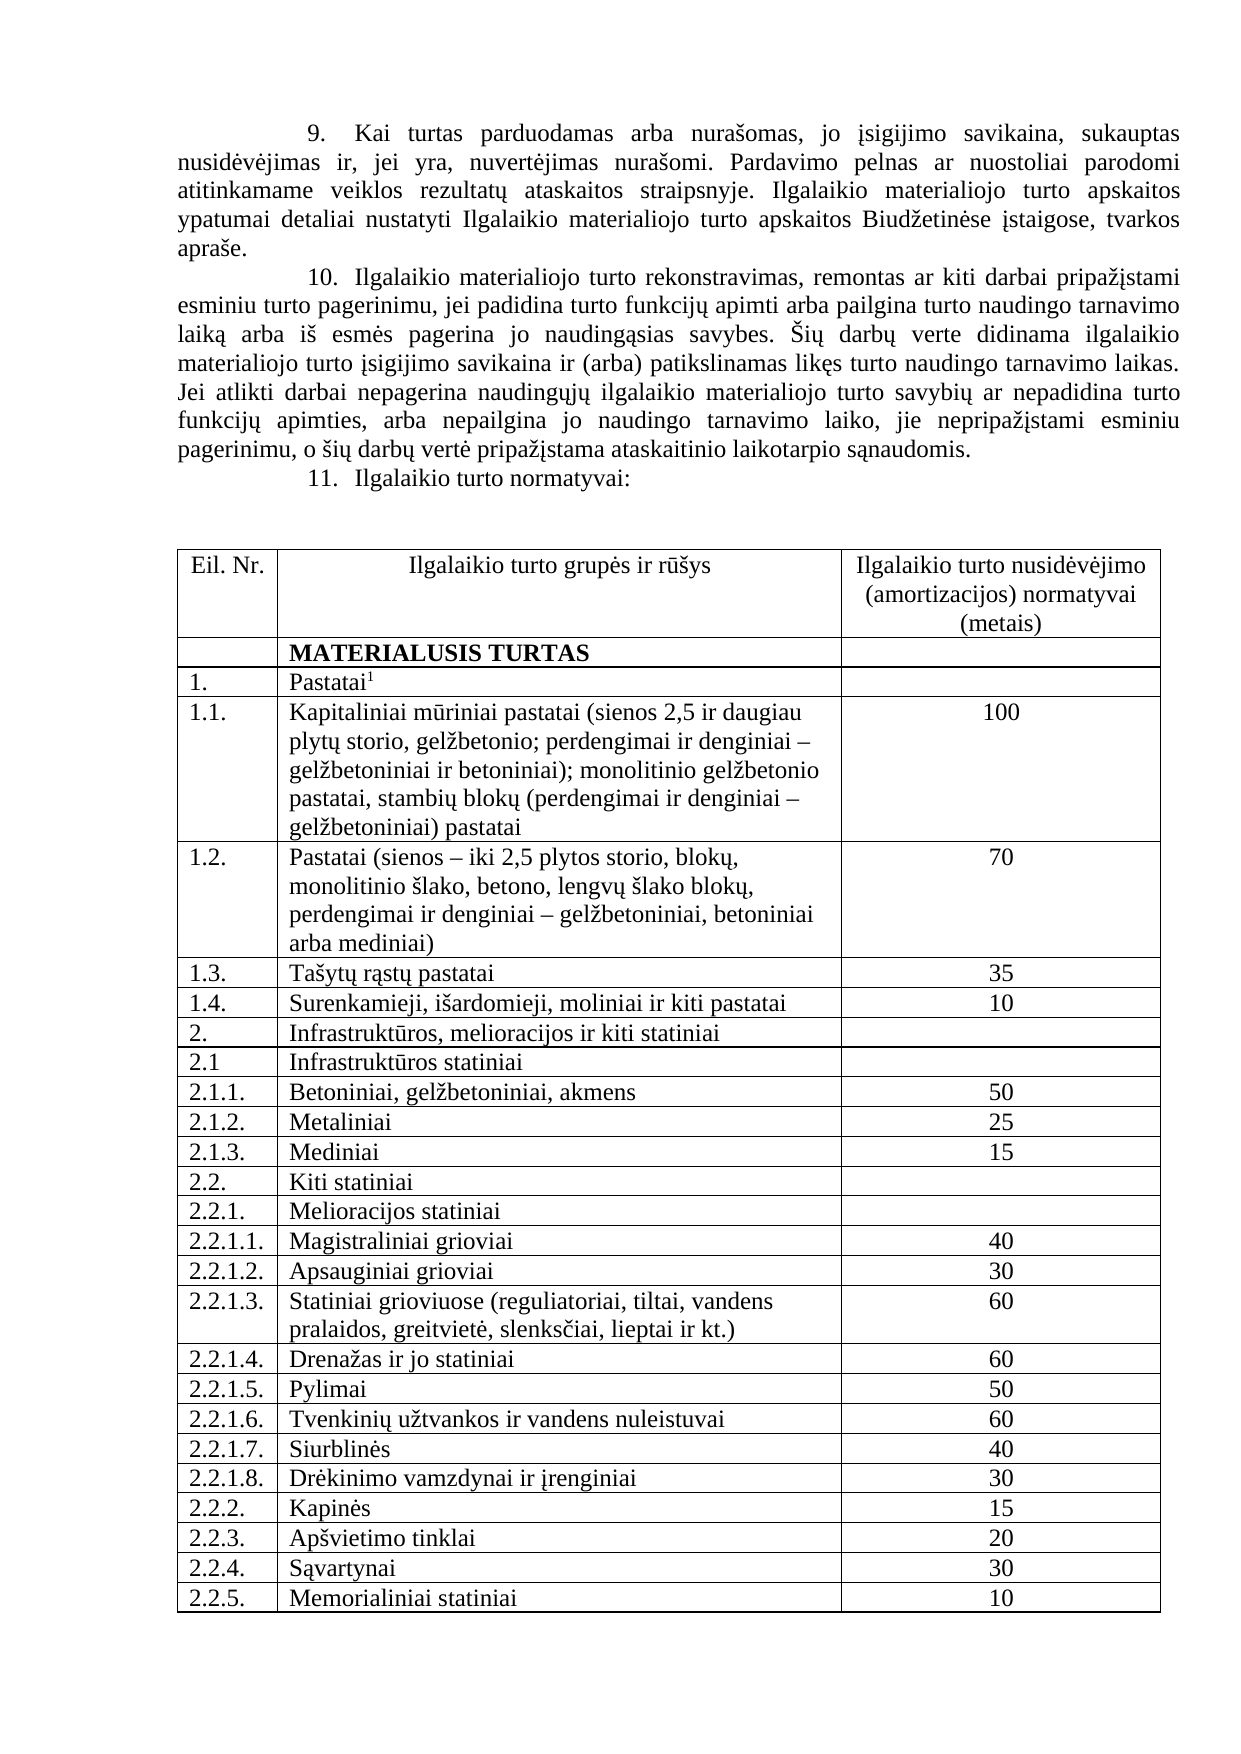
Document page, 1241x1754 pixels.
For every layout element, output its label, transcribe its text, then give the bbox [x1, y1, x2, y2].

table_cell Drenažas ir jo statiniai [278, 1344, 841, 1373]
table_cell 2.1.1. [178, 1077, 277, 1106]
table_cell 15 [842, 1493, 1160, 1522]
table_cell Melioracijos statiniai [278, 1196, 841, 1225]
table_cell Surenkamieji, išardomieji, moliniai ir kiti pastatai [278, 988, 841, 1017]
table_cell 30 [842, 1256, 1160, 1285]
table_cell Metaliniai [278, 1107, 841, 1136]
table_cell 15 [842, 1137, 1160, 1166]
table_cell Statiniai grioviuose (reguliatoriai, tiltai, vandens pralaidos, greitvietė, slenksčiai, lieptai ir kt.) [278, 1286, 841, 1343]
table_cell 2.2.1.5. [178, 1374, 277, 1403]
table_cell Sąvartynai [278, 1553, 841, 1582]
table_cell Memorialiniai statiniai [278, 1583, 841, 1611]
table_cell 2. [178, 1018, 277, 1046]
table_cell Tvenkinių užtvankos ir vandens nuleistuvai [278, 1404, 841, 1433]
table_cell [842, 668, 1160, 696]
table_cell 2.1 [178, 1048, 277, 1076]
list Ilgalaikio materialiojo turto rekonstravimas, remontas ar kiti darbai pripažįstami esminiu turto pagerinimu, jei padidina turto funkcijų apimti arba pailgina turto naudingo tarnavimo laiką arba iš esmės pagerina jo naudingąsias savybes. Šių darbų verte didinama ilgalaikio materialiojo turto įsigijimo savikaina ir (arba) patikslinamas likęs turto naudingo tarnavimo laikas. Jei atlikti darbai nepagerina naudingųjų ilgalaikio materialiojo turto savybių ar nepadidina turto funkcijų apimties, arba nepailgina jo naudingo tarnavimo laiko, jie nepripažįstami esminiu pagerinimu, o šių darbų vertė pripažįstama ataskaitinio laikotarpio sąnaudomis. [177, 262, 1181, 463]
table_cell Infrastruktūros, melioracijos ir kiti statiniai [278, 1018, 841, 1046]
table_cell 2.2.5. [178, 1583, 277, 1611]
table_cell [842, 1018, 1160, 1046]
table_cell 2.2. [178, 1167, 277, 1195]
table_cell 60 [842, 1344, 1160, 1373]
table_cell 60 [842, 1404, 1160, 1433]
table_cell 2.2.1.3. [178, 1286, 277, 1343]
table_cell 1.1. [178, 697, 277, 841]
table_cell Betoniniai, gelžbetoniniai, akmens [278, 1077, 841, 1106]
table_cell 50 [842, 1374, 1160, 1403]
list Kai turtas parduodamas arba nurašomas, jo įsigijimo savikaina, sukauptas nusidėvėjimas ir, jei yra, nuvertėjimas nurašomi. Pardavimo pelnas ar nuostoliai parodomi atitinkamame veiklos rezultatų ataskaitos straipsnyje. Ilgalaikio materialiojo turto apskaitos ypatumai detaliai nustatyti Ilgalaikio materialiojo turto apskaitos Biudžetinėse įstaigose, tvarkos apraše. [177, 118, 1181, 262]
table_cell 2.2.4. [178, 1553, 277, 1582]
table_cell [842, 1196, 1160, 1225]
table_cell Mediniai [278, 1137, 841, 1166]
table_cell Pastatai1 [278, 668, 841, 696]
table_cell 2.2.1.1. [178, 1226, 277, 1255]
table_cell Siurblinės [278, 1434, 841, 1462]
table_cell [842, 1167, 1160, 1195]
table_cell 2.2.1.4. [178, 1344, 277, 1373]
table_cell Drėkinimo vamzdynai ir įrenginiai [278, 1464, 841, 1492]
table_cell 20 [842, 1523, 1160, 1552]
table_cell 10 [842, 988, 1160, 1017]
table_header Eil. Nr. [178, 550, 277, 637]
table_cell Magistraliniai grioviai [278, 1226, 841, 1255]
table_header Ilgalaikio turto grupės ir rūšys [278, 550, 841, 637]
table_cell [842, 1048, 1160, 1076]
table_cell Apšvietimo tinklai [278, 1523, 841, 1552]
table_cell 40 [842, 1226, 1160, 1255]
table_cell 2.2.3. [178, 1523, 277, 1552]
table_cell 1. [178, 668, 277, 696]
table_cell 1.4. [178, 988, 277, 1017]
table_cell 2.2.1.7. [178, 1434, 277, 1462]
table_cell 30 [842, 1553, 1160, 1582]
table_cell Kiti statiniai [278, 1167, 841, 1195]
table_cell 2.2.1.8. [178, 1464, 277, 1492]
table_cell Pastatai (sienos – iki 2,5 plytos storio, blokų, monolitinio šlako, betono, lengvų šlako blokų, perdengimai ir denginiai – gelžbetoniniai, betoniniai arba mediniai) [278, 842, 841, 957]
table_cell 25 [842, 1107, 1160, 1136]
table_cell Infrastruktūros statiniai [278, 1048, 841, 1076]
table_cell MATERIALUSIS TURTAS [278, 638, 841, 666]
table_cell Kapinės [278, 1493, 841, 1522]
table_cell 50 [842, 1077, 1160, 1106]
table_cell 2.2.1.2. [178, 1256, 277, 1285]
table_cell Kapitaliniai mūriniai pastatai (sienos 2,5 ir daugiau plytų storio, gelžbetonio; perdengimai ir denginiai – gelžbetoniniai ir betoniniai); monolitinio gelžbetonio pastatai, stambių blokų (perdengimai ir denginiai – gelžbetoniniai) pastatai [278, 697, 841, 841]
table_cell 2.2.1. [178, 1196, 277, 1225]
table_cell Tašytų rąstų pastatai [278, 958, 841, 987]
table_cell 2.2.1.6. [178, 1404, 277, 1433]
table_cell 100 [842, 697, 1160, 841]
table_cell 10 [842, 1583, 1160, 1611]
table_cell 1.2. [178, 842, 277, 957]
table_cell [178, 638, 277, 666]
table_cell 1.3. [178, 958, 277, 987]
table_cell Pylimai [278, 1374, 841, 1403]
list Ilgalaikio turto normatyvai: [177, 463, 1181, 492]
table_cell [842, 638, 1160, 666]
table_cell Apsauginiai grioviai [278, 1256, 841, 1285]
table_cell 2.2.2. [178, 1493, 277, 1522]
table_cell 2.1.3. [178, 1137, 277, 1166]
table_header Ilgalaikio turto nusidėvėjimo (amortizacijos) normatyvai (metais) [842, 550, 1160, 637]
table_cell 70 [842, 842, 1160, 957]
table_cell 30 [842, 1464, 1160, 1492]
table_cell 40 [842, 1434, 1160, 1462]
table_cell 2.1.2. [178, 1107, 277, 1136]
table_cell 60 [842, 1286, 1160, 1343]
table_cell 35 [842, 958, 1160, 987]
